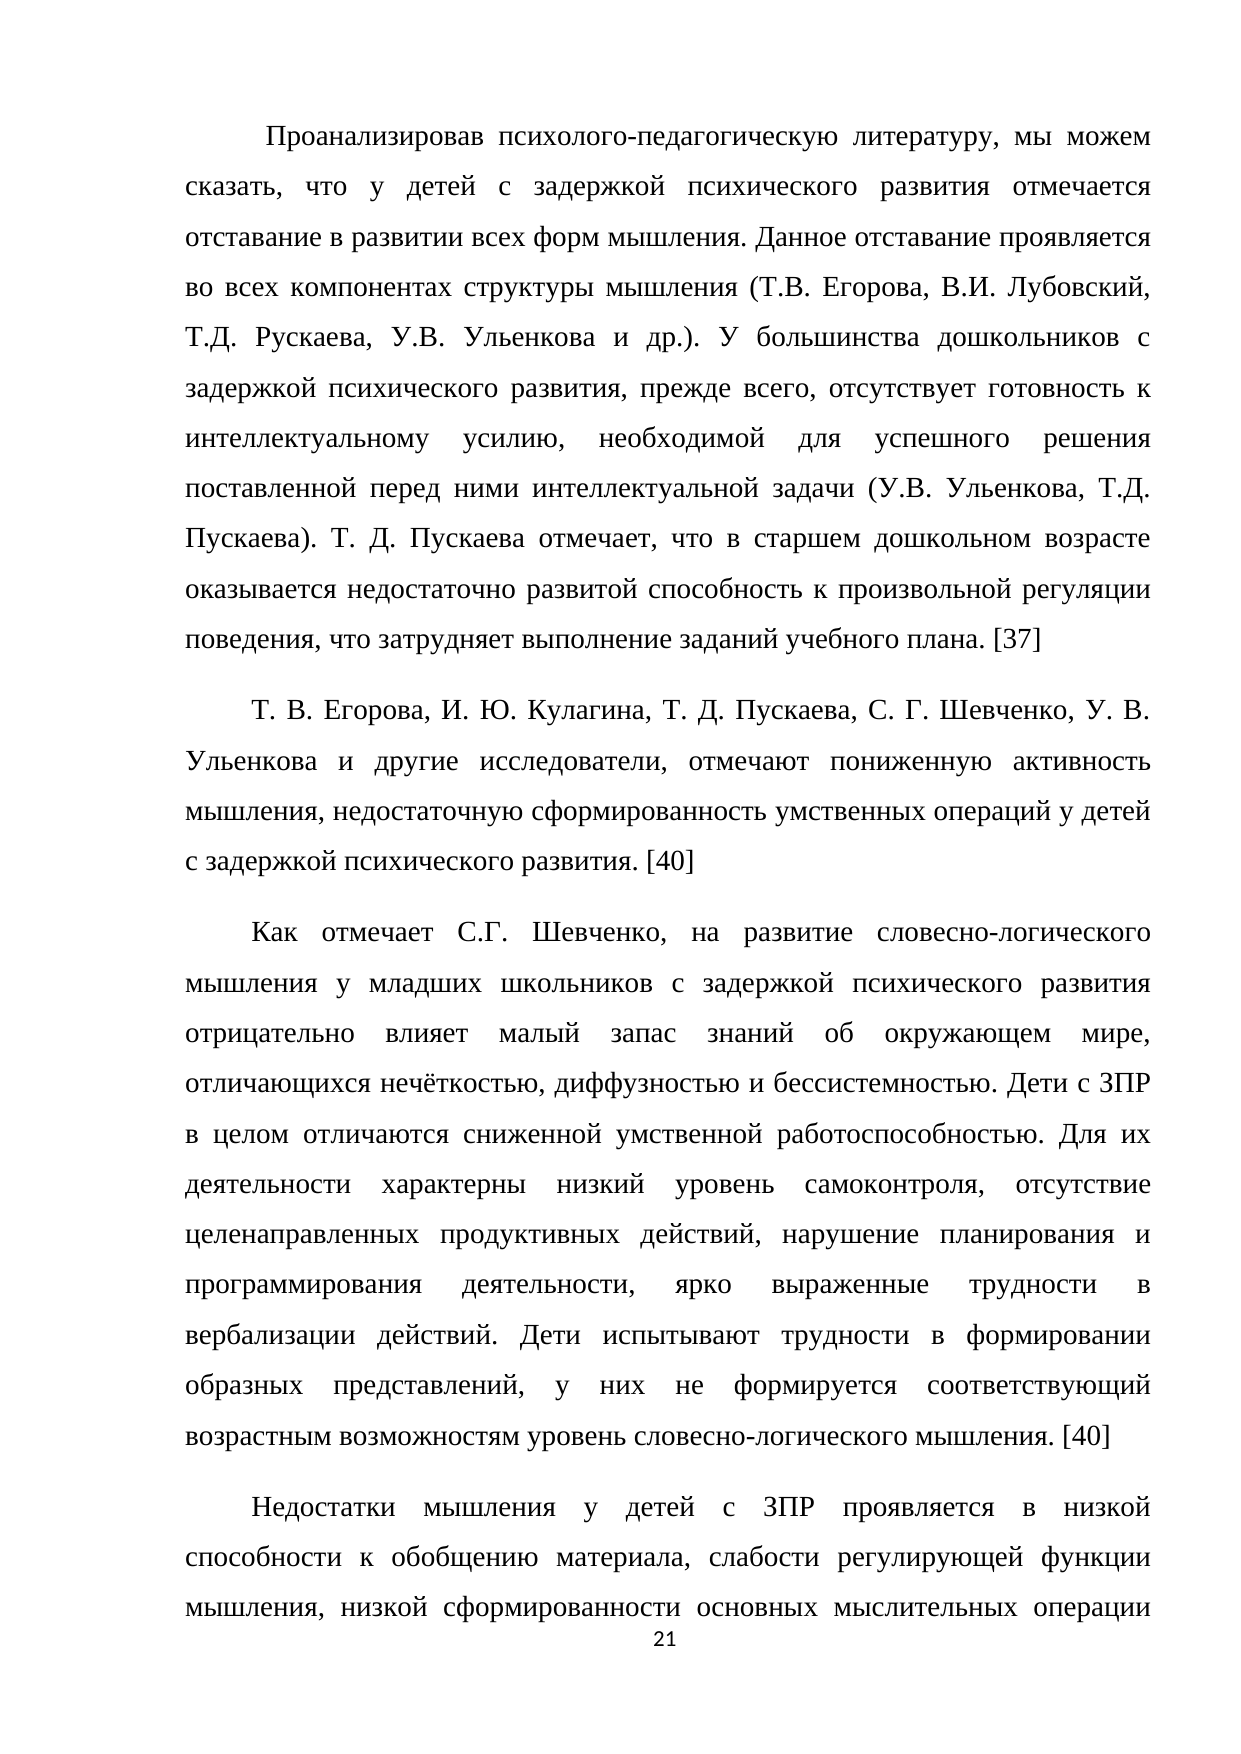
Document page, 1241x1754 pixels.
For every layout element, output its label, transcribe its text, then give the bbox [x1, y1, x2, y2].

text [185, 1489, 1152, 1623]
text Проанализировав психолого-педагогическую литературу, мы можем сказать, что у детей с задержкой психического развития отмечается отставание в развитии всех форм мышления. Данное отставание проявляется во всех компонентах структуры мышления (Т.В. Егорова, В.И. Лубовский, Т.Д. Рускаева, У.В. Ульенкова и др.). У большинства дошкольников с задержкой психического развития, прежде всего, отсутствует готовность к интеллектуальному усилию, необходимой для успешного решения поставленной перед ними интеллектуальной задачи (У.В. Ульенкова, Т.Д. Пускаева). Т. Д. Пускаева отмечает, что в старшем дошкольном возрасте оказывается недостаточно развитой способность к произвольной регуляции поведения, что затрудняет выполнение заданий учебного плана. [37] [185, 118, 1152, 655]
text Как отмечает С.Г. Шевченко, на развитие словесно-логического мышления у младших школьников с задержкой психического развития отрицательно влияет малый запас знаний об окружающем мире, отличающихся нечёткостью, диффузностью и бессистемностью. Дети с ЗПР в целом отличаются сниженной умственной работоспособностью. Для их деятельности характерны низкий уровень самоконтроля, отсутствие целенаправленных продуктивных действий, нарушение планирования и программирования деятельности, ярко выраженные трудности в вербализации действий. Дети испытывают трудности в формировании образных представлений, у них не формируется соответствующий возрастным возможностям уровень словесно-логического мышления. [40] [185, 914, 1152, 1451]
text Т. В. Егорова, И. Ю. Кулагина, Т. Д. Пускаева, С. Г. Шевченко, У. В. Ульенкова и другие исследователи, отмечают пониженную активность мышления, недостаточную сформированность умственных операций у детей с задержкой психического развития. [40] [185, 692, 1152, 877]
